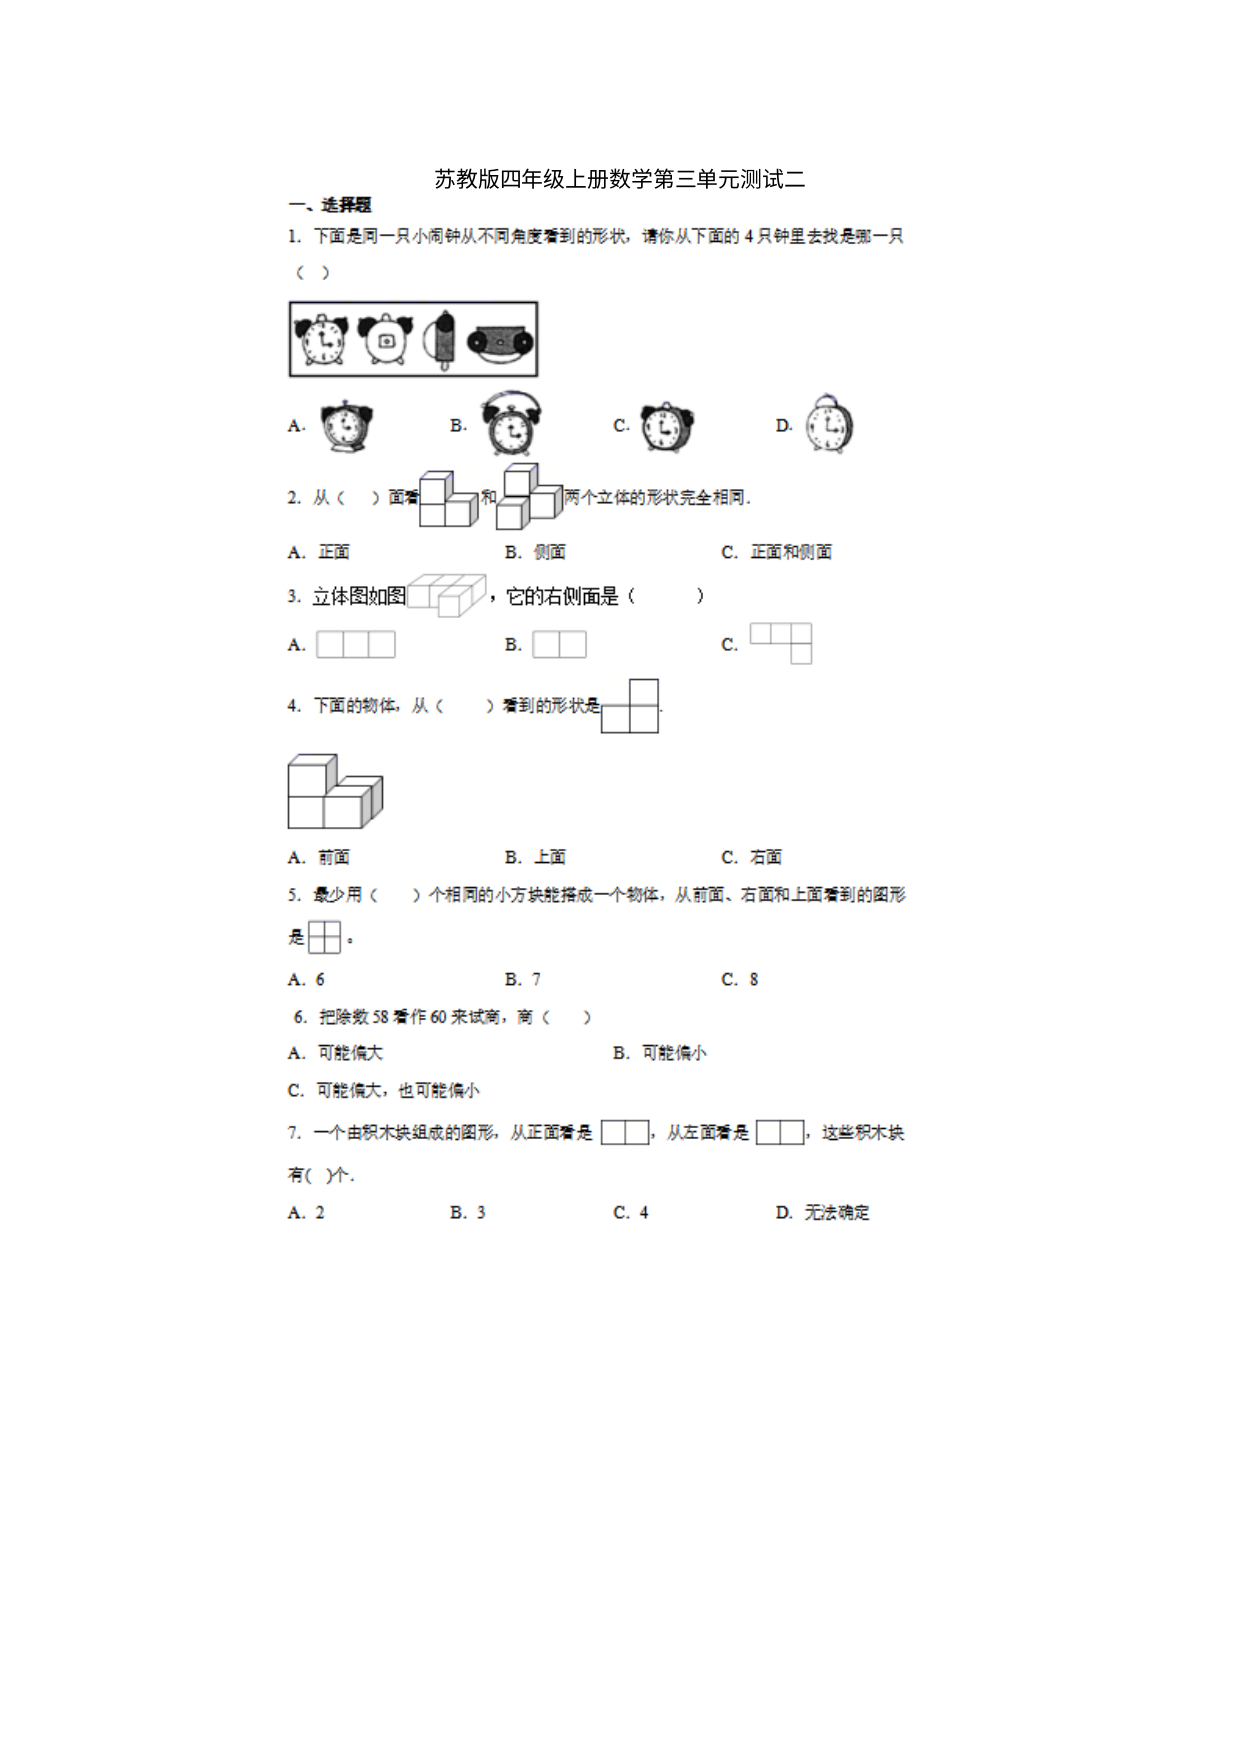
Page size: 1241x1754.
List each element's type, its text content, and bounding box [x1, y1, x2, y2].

text 苏教版四年级上册数学第三单元测试二 [187, 162, 1053, 194]
picture [252, 194, 988, 1261]
